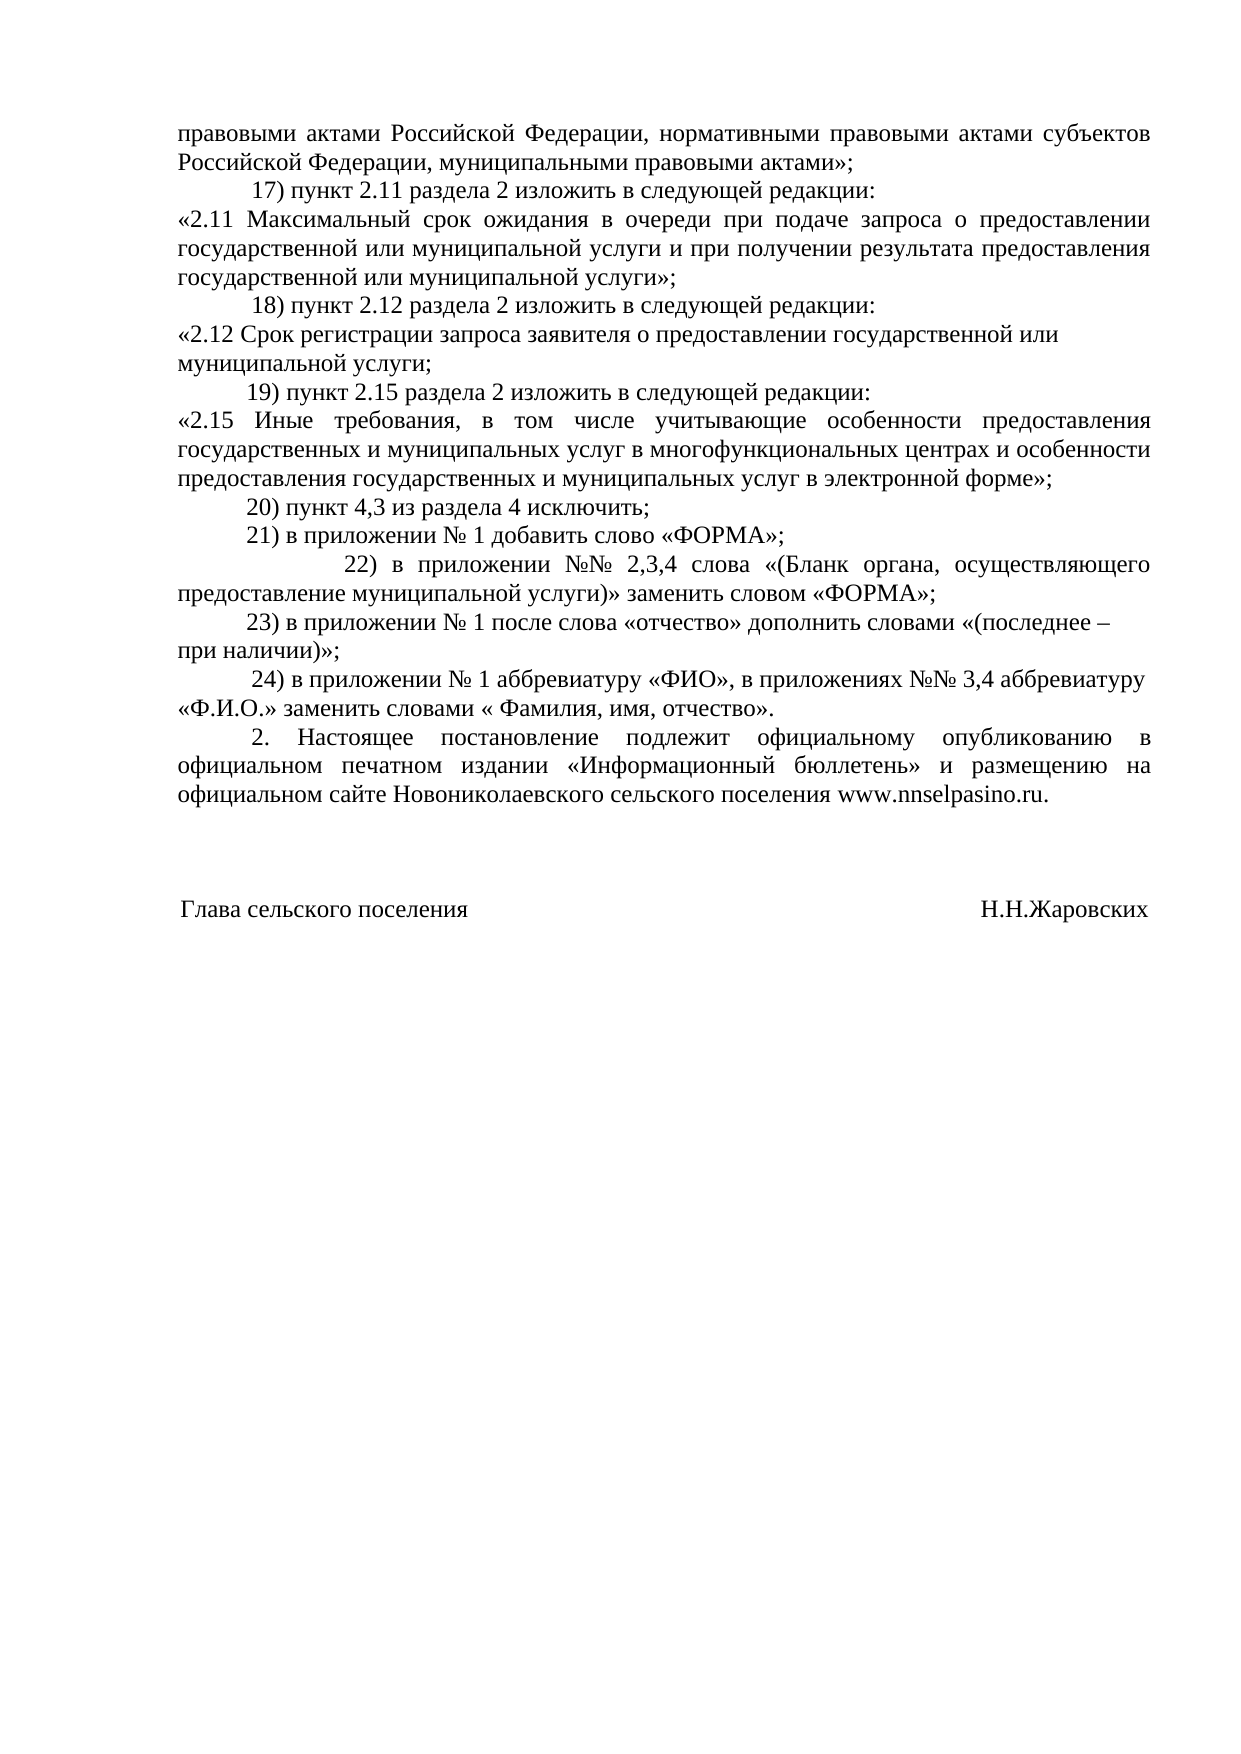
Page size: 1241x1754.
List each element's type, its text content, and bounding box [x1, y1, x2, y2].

text 2. Настоящее постановление подлежит официальному опубликованию в официальном печатном издании «Информационный бюллетень» и размещению на официальном сайте Новониколаевского сельского поселения www.nnselpasino.ru. [177, 722, 1152, 808]
text Глава сельского поселения Н.Н.Жаровских [177, 894, 1152, 923]
text «2.11 Максимальный срок ожидания в очереди при подаче запроса о предоставлении государственной или муниципальной услуги и при получении результата предоставления государственной или муниципальной услуги»; [177, 204, 1152, 291]
text 23) в приложении № 1 после слова «отчество» дополнить словами «(последнее – при наличии)»; [177, 607, 1152, 664]
text «2.15 Иные требования, в том числе учитывающие особенности предоставления государственных и муниципальных услуг в многофункциональных центрах и особенности предоставления государственных и муниципальных услуг в электронной форме»; [177, 406, 1152, 492]
text 21) в приложении № 1 добавить слово «ФОРМА»; [177, 521, 1152, 549]
text «2.12 Срок регистрации запроса заявителя о предоставлении государственной или муниципальной услуги; [177, 319, 1152, 377]
text 24) в приложении № 1 аббревиатуру «ФИО», в приложениях №№ 3,4 аббревиатуру «Ф.И.О.» заменить словами « Фамилия, имя, отчество». [177, 664, 1152, 722]
text 17) пункт 2.11 раздела 2 изложить в следующей редакции: [177, 176, 1152, 204]
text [177, 118, 1152, 176]
text 19) пункт 2.15 раздела 2 изложить в следующей редакции: [177, 377, 1152, 406]
text 18) пункт 2.12 раздела 2 изложить в следующей редакции: [177, 291, 1152, 319]
text 22) в приложении №№ 2,3,4 слова «(Бланк органа, осуществляющего предоставление муниципальной услуги)» заменить словом «ФОРМА»; [177, 549, 1152, 607]
text 20) пункт 4,3 из раздела 4 исключить; [177, 492, 1152, 521]
